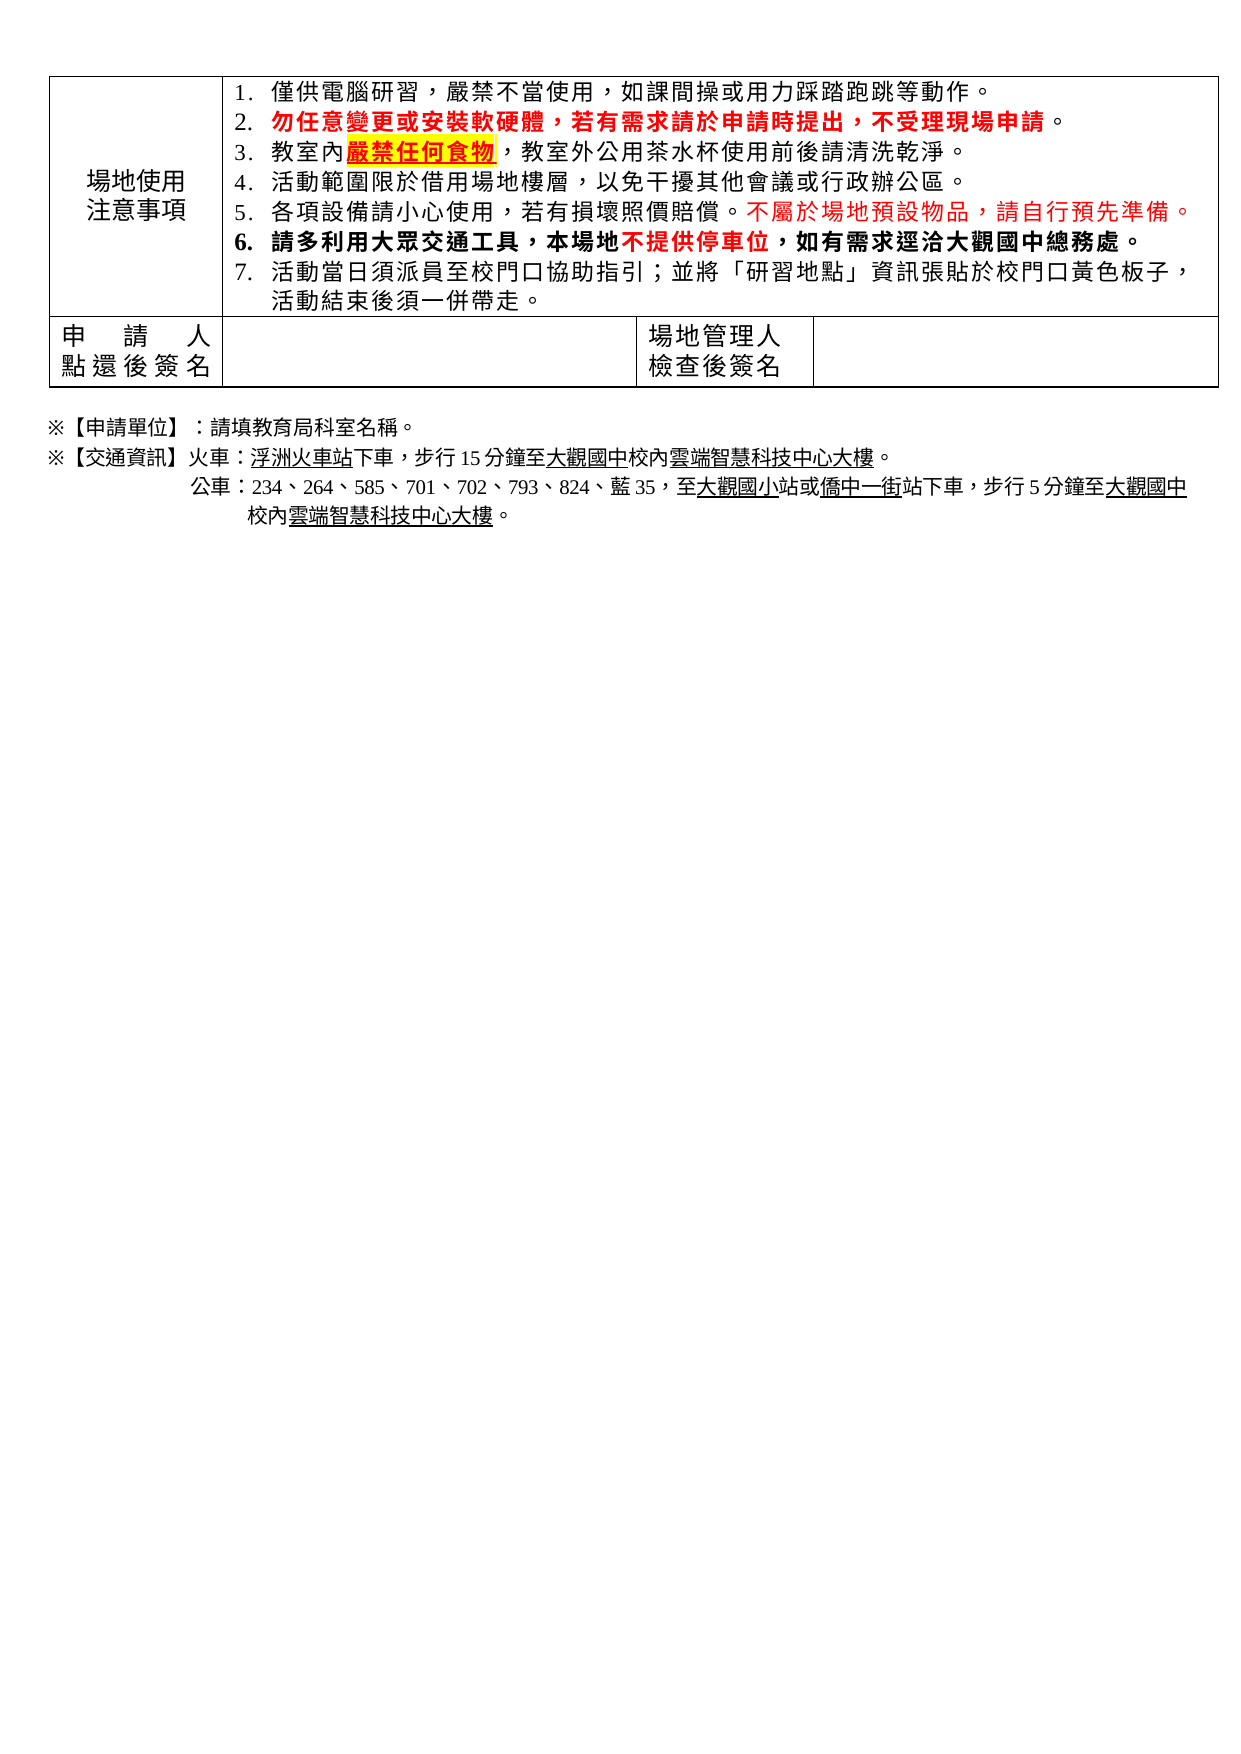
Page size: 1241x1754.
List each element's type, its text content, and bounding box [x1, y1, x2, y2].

table_cell 申請人 點還後簽名 [50, 317, 222, 386]
table_cell 場地使用 注意事項 [50, 77, 222, 316]
table_cell 場地管理人 檢查後簽名 [637, 317, 813, 386]
text 公車：234、264、585、701、702、793、824、藍35，至大觀國小站或僑中一街站下車，步行5分鐘至大觀國中校內雲端智慧科技中心大樓。 [190, 471, 1193, 529]
table_cell [814, 317, 1218, 386]
text ※【申請單位】：請填教育局科室名稱。 [47, 412, 1193, 442]
table_cell 僅供電腦研習，嚴禁不當使用，如課間操或用力踩踏跑跳等動作。 勿任意變更或安裝軟硬體，若有需求請於申請時提出，不受理現場申請。 教室內嚴禁任何食物，教室外公用茶水杯使用前後請清洗乾淨。 活動範圍限於借用場地樓層，以免干擾其他會議或行政辦公區。 各項設備請小心使用，若有損壞照價賠償。不屬於場地預設物品，請自行預先準備。 請多利用大眾交通工具，本場地不提供停車位，如有需求逕洽大觀國中總務處。 活動當日須派員至校門口協助指引；並將「研習地點」資訊張貼於校門口黃色板子，活動結束後須一併帶走。 [223, 77, 1218, 316]
text ※【交通資訊】火車：浮洲火車站下車，步行15分鐘至大觀國中校內雲端智慧科技中心大樓。 [47, 442, 1193, 471]
table_cell [223, 317, 636, 386]
